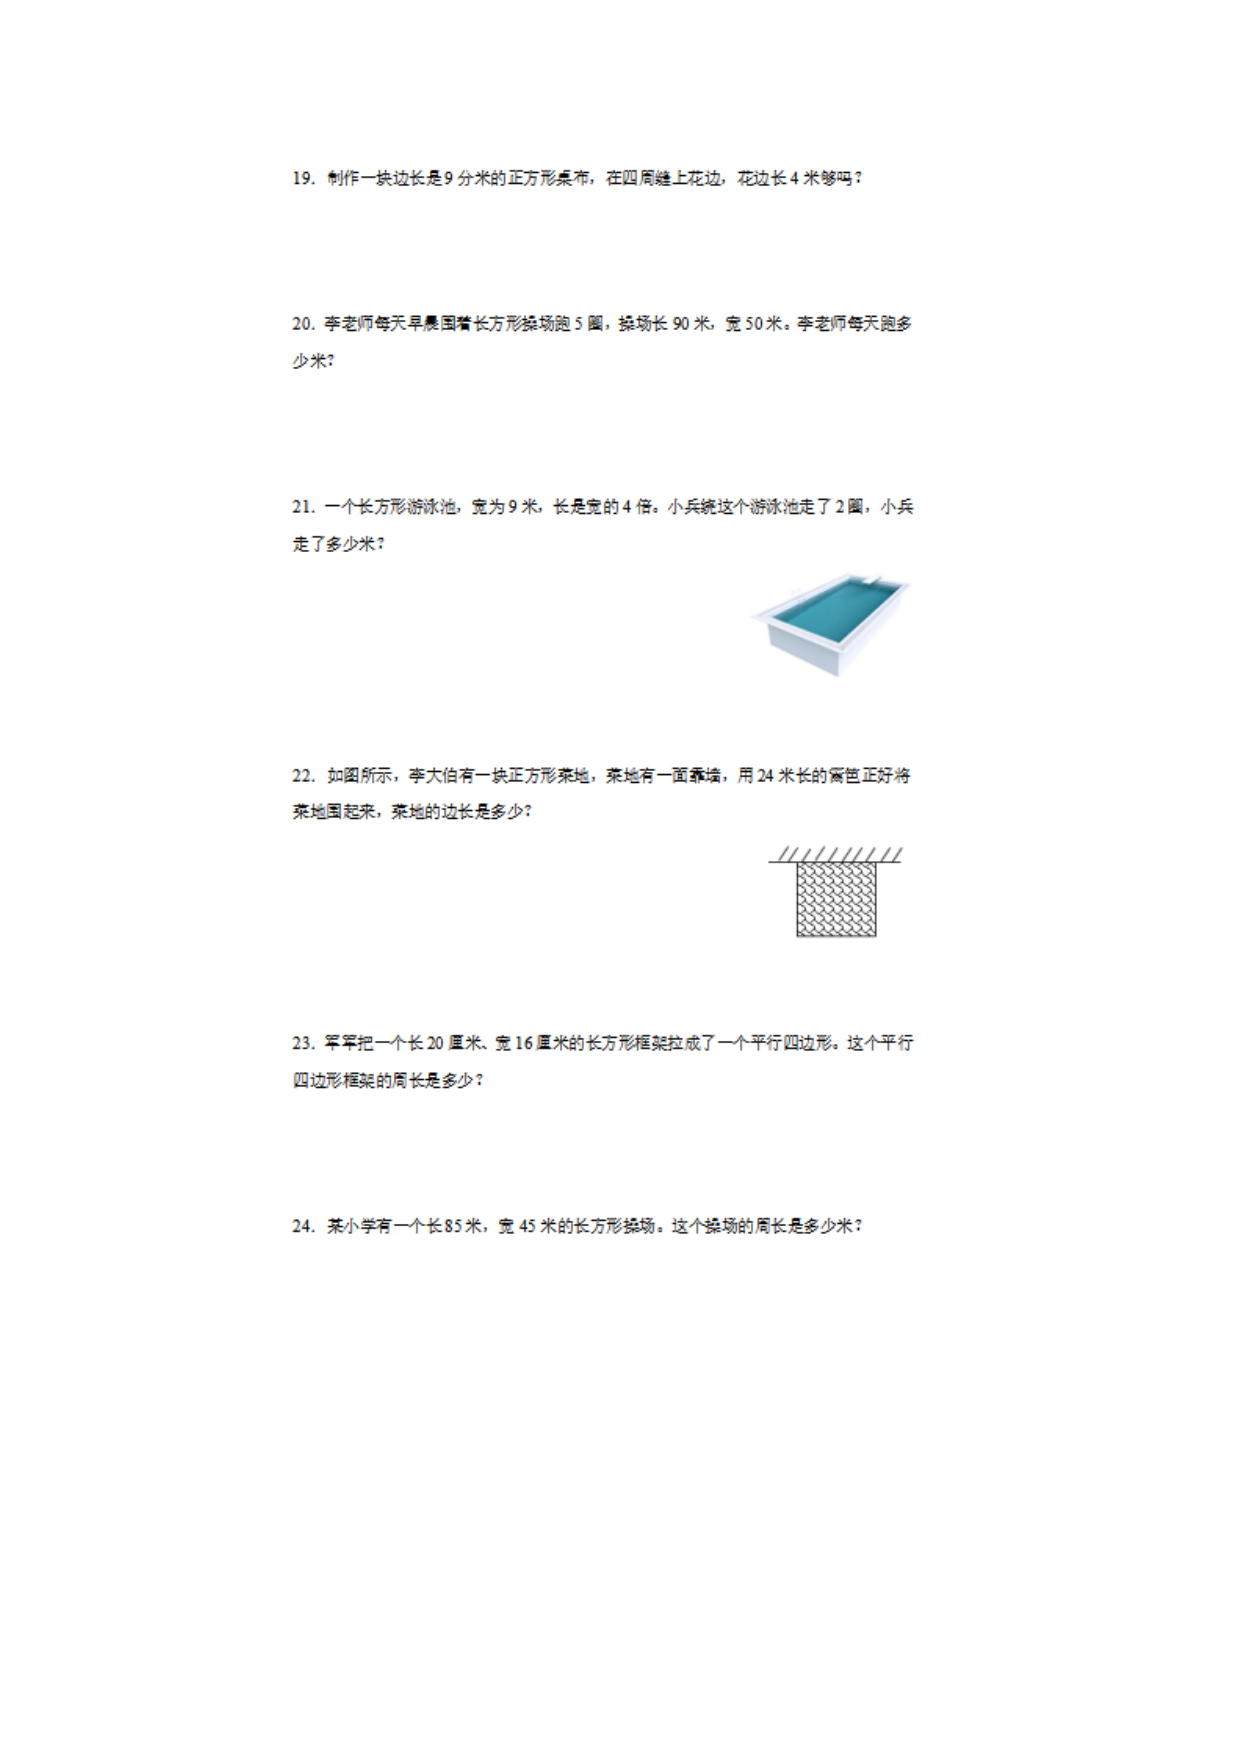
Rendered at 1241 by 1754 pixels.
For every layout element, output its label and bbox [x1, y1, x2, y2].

picture [252, 162, 988, 1273]
